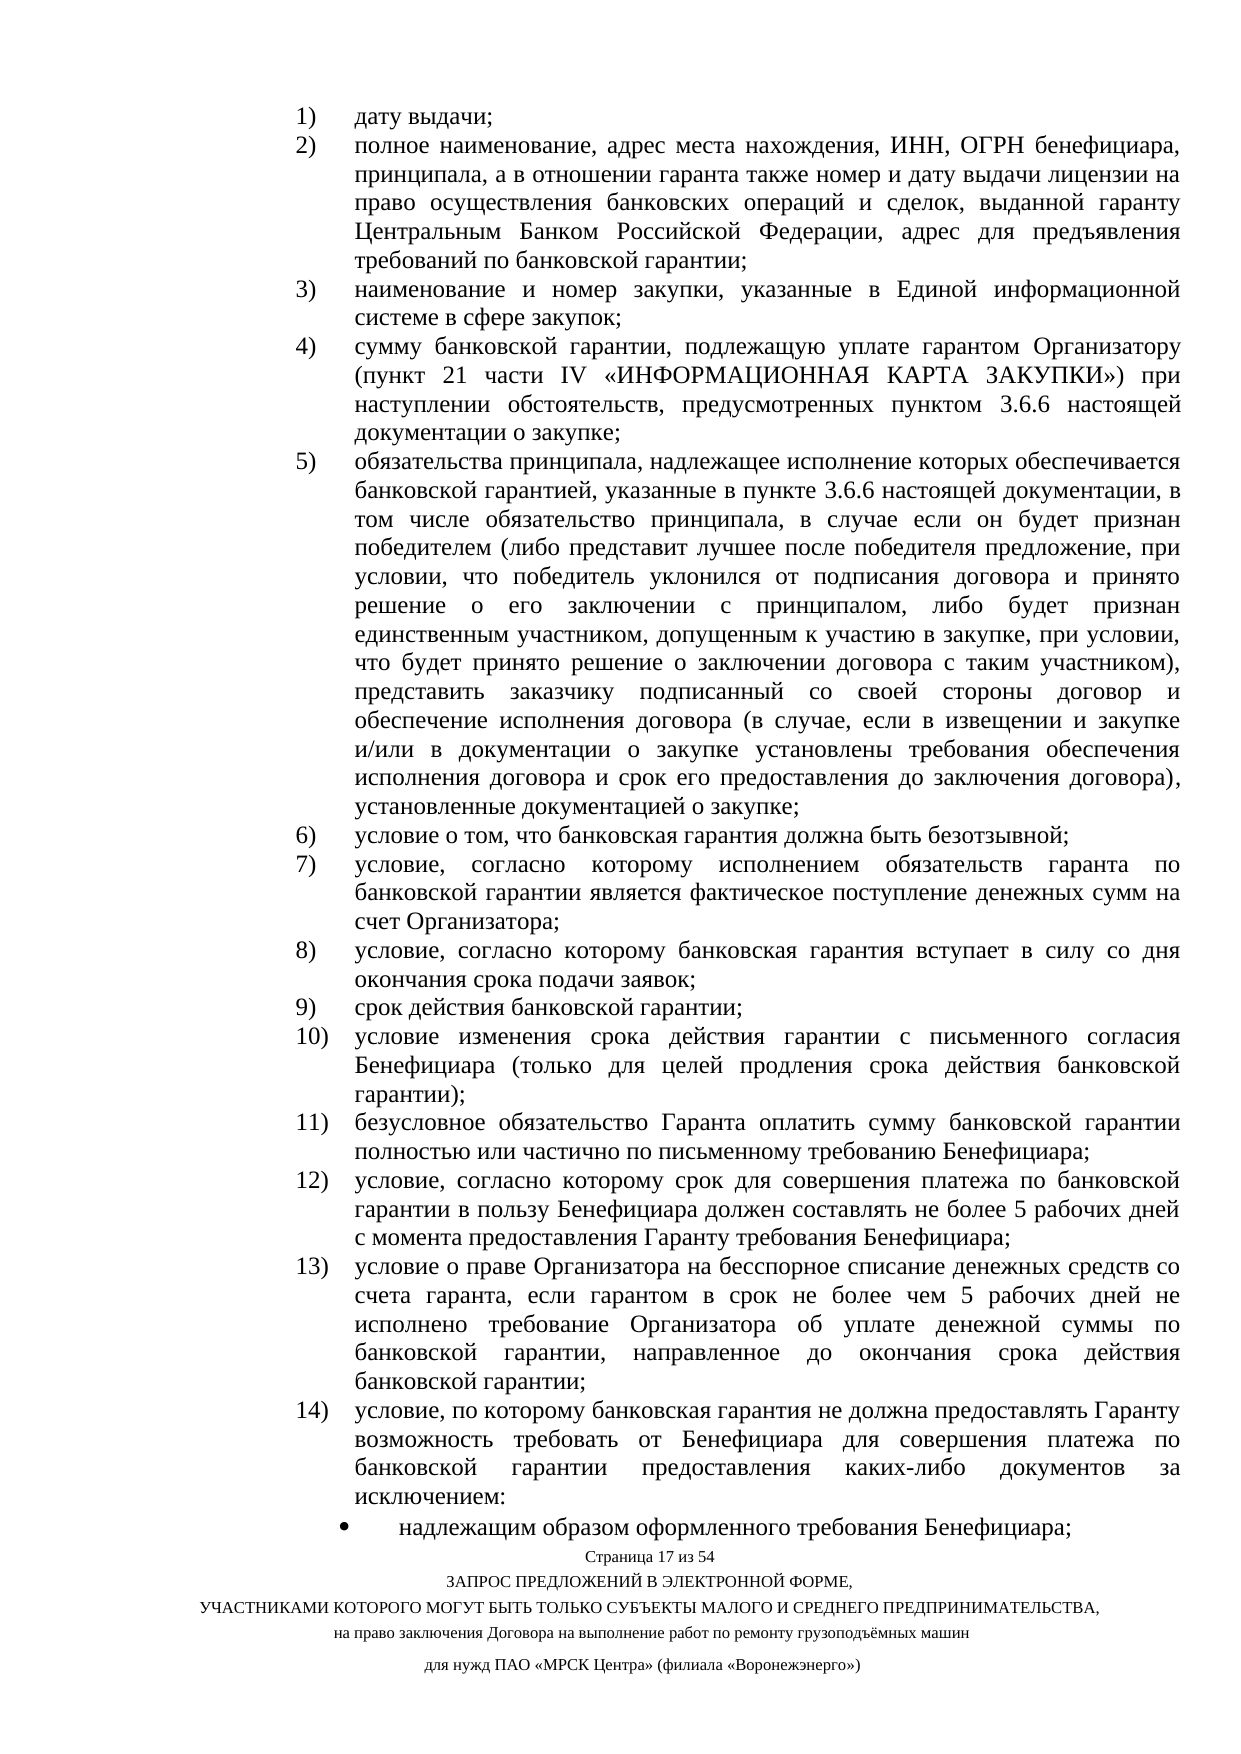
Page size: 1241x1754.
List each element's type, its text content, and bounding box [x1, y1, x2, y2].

list надлежащим образом оформленного требования Бенефициара; [340, 1512, 1181, 1541]
list условие, согласно которому срок для совершения платежа по банковской гарантии в пользу Бенефициара должен составлять не более 5 рабочих дней с момента предоставления Гаранту требования Бенефициара; [295, 1165, 1181, 1251]
list условие о праве Организатора на бесспорное списание денежных средств со счета гаранта, если гарантом в срок не более чем 5 рабочих дней не исполнено требование Организатора об уплате денежной суммы по банковской гарантии, направленное до окончания срока действия банковской гарантии; [295, 1251, 1181, 1395]
list условие, согласно которому исполнением обязательств гаранта по банковской гарантии является фактическое поступление денежных сумм на счет Организатора; [295, 849, 1181, 935]
list полное наименование, адрес места нахождения, ИНН, ОГРН бенефициара, принципала, а в отношении гаранта также номер и дату выдачи лицензии на право осуществления банковских операций и сделок, выданной гаранту Центральным Банком Российской Федерации, адрес для предъявления требований по банковской гарантии; [295, 130, 1181, 274]
list условие, согласно которому банковская гарантия вступает в силу со дня окончания срока подачи заявок; [295, 935, 1181, 992]
list условие, по которому банковская гарантия не должна предоставлять Гаранту возможность требовать от Бенефициара для совершения платежа по банковской гарантии предоставления каких-либо документов за исключением: [295, 1395, 1181, 1510]
list дату выдачи; [295, 101, 1181, 130]
list условие изменения срока действия гарантии с письменного согласия Бенефициара (только для целей продления срока действия банковской гарантии); [295, 1021, 1181, 1107]
list обязательства принципала, надлежащее исполнение которых обеспечивается банковской гарантией, указанные в пункте 3.6.6 настоящей документации, в том числе обязательство принципала, в случае если он будет признан победителем (либо представит лучшее после победителя предложение, при условии, что победитель уклонился от подписания договора и принято решение о его заключении с принципалом, либо будет признан единственным участником, допущенным к участию в закупке, при условии, что будет принято решение о заключении договора с таким участником), представить заказчику подписанный со своей стороны договор и обеспечение исполнения договора (в случае, если в извещении и закупке и/или в документации о закупке установлены требования обеспечения исполнения договора и срок его предоставления до заключения договора), установленные документацией о закупке; [295, 446, 1181, 820]
list сумму банковской гарантии, подлежащую уплате гарантом Организатору (пункт 21 части IV «ИНФОРМАЦИОННАЯ КАРТА ЗАКУПКИ») при наступлении обстоятельств, предусмотренных пунктом 3.6.6 настоящей документации о закупке; [295, 331, 1181, 446]
list наименование и номер закупки, указанные в Единой информационной системе в сфере закупок; [295, 274, 1181, 331]
list условие о том, что банковская гарантия должна быть безотзывной; [295, 820, 1181, 849]
list срок действия банковской гарантии; [295, 992, 1181, 1021]
list безусловное обязательство Гаранта оплатить сумму банковской гарантии полностью или частично по письменному требованию Бенефициара; [295, 1107, 1181, 1165]
